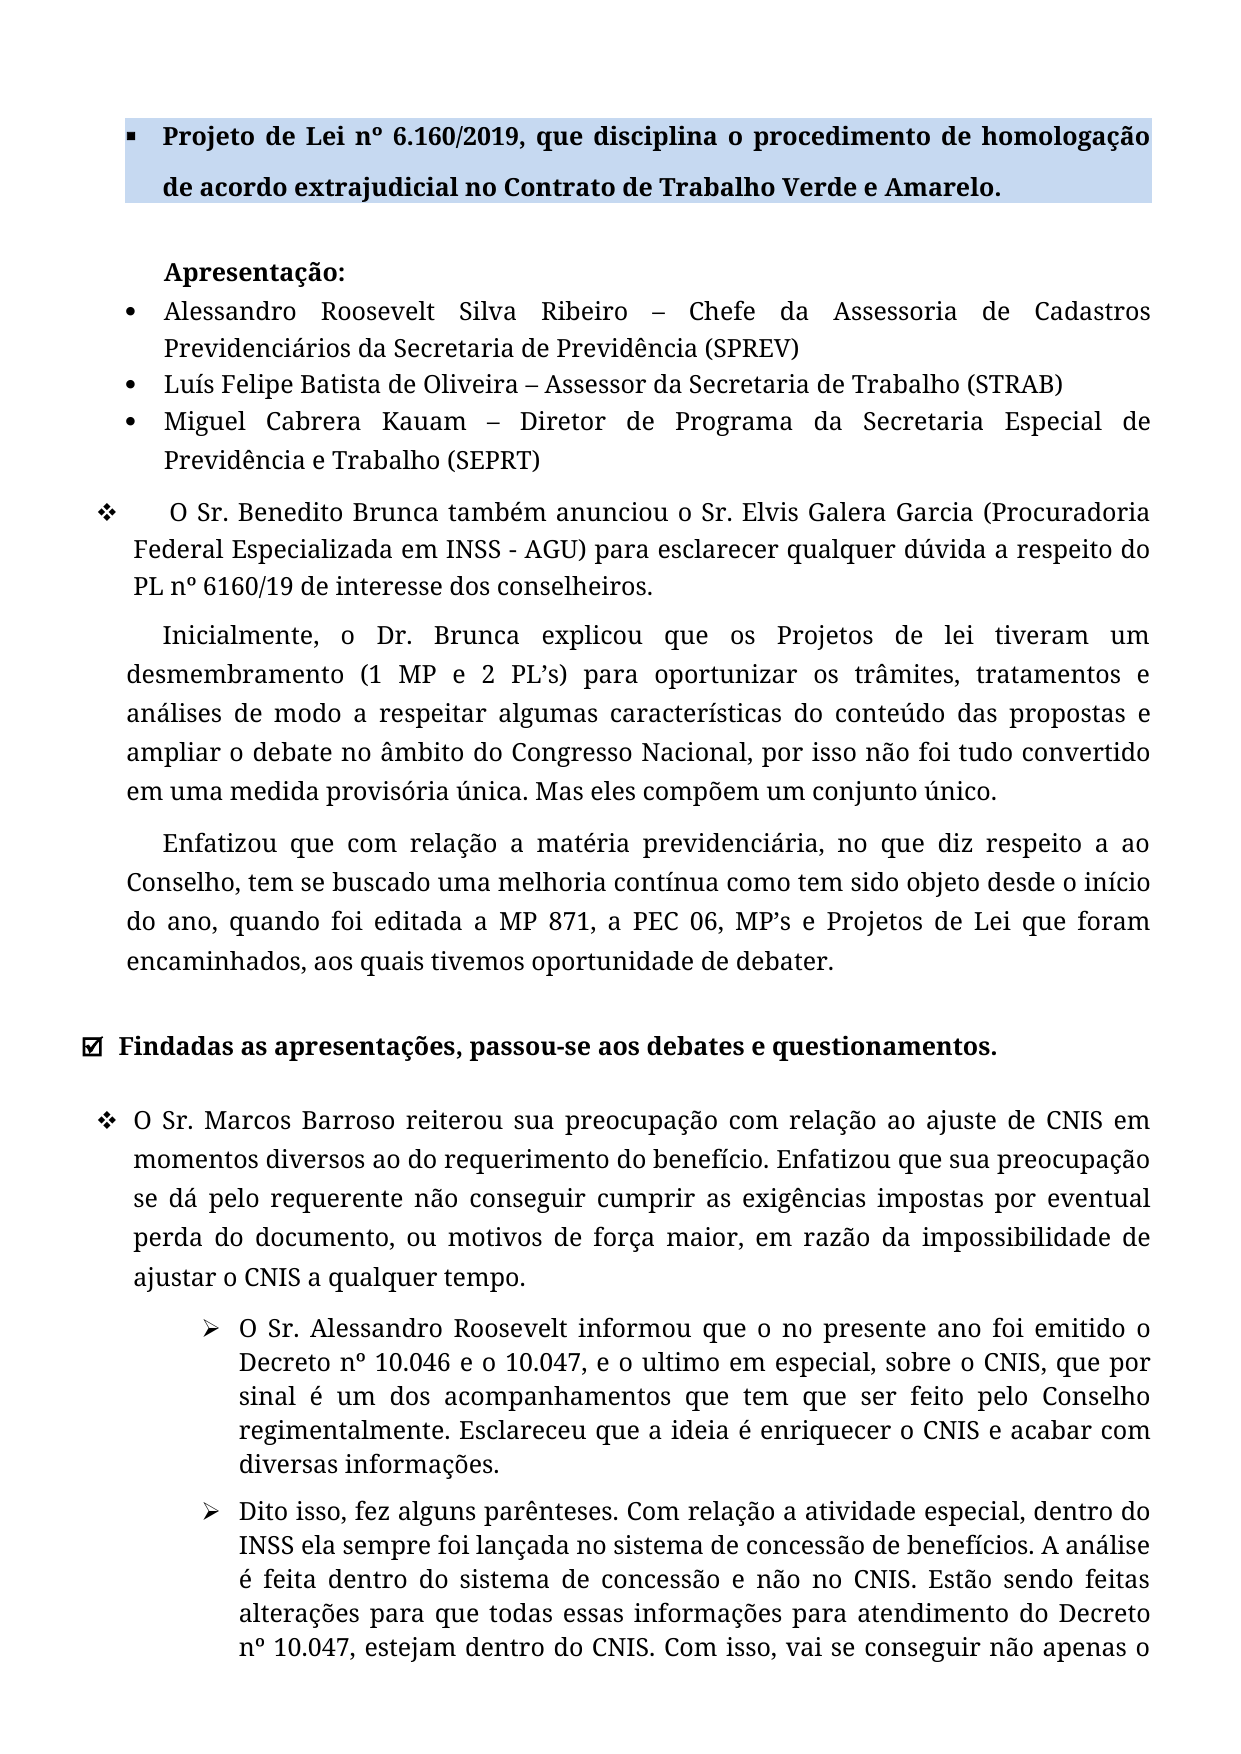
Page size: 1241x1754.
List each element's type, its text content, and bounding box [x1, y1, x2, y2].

list Projeto de Lei nº 6.160/2019, que disciplina o procedimento de homologação de acordo extrajudicial no Contrato de Trabalho Verde e Amarelo. [125, 118, 1152, 203]
list Findadas as apresentações, passou-se aos debates e questionamentos. [81, 1029, 1152, 1063]
text Enfatizou que com relação a matéria previdenciária, no que diz respeito a ao Conselho, tem se buscado uma melhoria contínua como tem sido objeto desde o início do ano, quando foi editada a MP 871, a PEC 06, MP’s e Projetos de Lei que foram encaminhados, aos quais tivemos oportunidade de debater. [126, 826, 1152, 977]
text Inicialmente, o Dr. Brunca explicou que os Projetos de lei tiveram um desmembramento (1 MP e 2 PL’s) para oportunizar os trâmites, tratamentos e análises de modo a respeitar algumas características do conteúdo das propostas e ampliar o debate no âmbito do Congresso Nacional, por isso não foi tudo convertido em uma medida provisória única. Mas eles compõem um conjunto único. [126, 617, 1152, 808]
list O Sr. Marcos Barroso reiterou sua preocupação com relação ao ajuste de CNIS em momentos diversos ao do requerimento do benefício. Enfatizou que sua preocupação se dá pelo requerente não conseguir cumprir as exigências impostas por eventual perda do documento, ou motivos de força maior, em razão da impossibilidade de ajustar o CNIS a qualquer tempo. [96, 1102, 1152, 1293]
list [201, 1494, 1152, 1664]
list Miguel Cabrera Kauam – Diretor de Programa da Secretaria Especial de Previdência e Trabalho (SEPRT) [126, 404, 1152, 477]
list Apresentação: [164, 254, 1152, 288]
list O Sr. Benedito Brunca também anunciou o Sr. Elvis Galera Garcia (Procuradoria Federal Especializada em INSS - AGU) para esclarecer qualquer dúvida a respeito do PL nº 6160/19 de interesse dos conselheiros. [96, 494, 1152, 602]
list Luís Felipe Batista de Oliveira – Assessor da Secretaria de Trabalho (STRAB) [126, 367, 1152, 401]
list Alessandro Roosevelt Silva Ribeiro – Chefe da Assessoria de Cadastros Previdenciários da Secretaria de Previdência (SPREV) [126, 293, 1152, 364]
list O Sr. Alessandro Roosevelt informou que o no presente ano foi emitido o Decreto nº 10.046 e o 10.047, e o ultimo em especial, sobre o CNIS, que por sinal é um dos acompanhamentos que tem que ser feito pelo Conselho regimentalmente. Esclareceu que a ideia é enriquecer o CNIS e acabar com diversas informações. [201, 1311, 1152, 1481]
